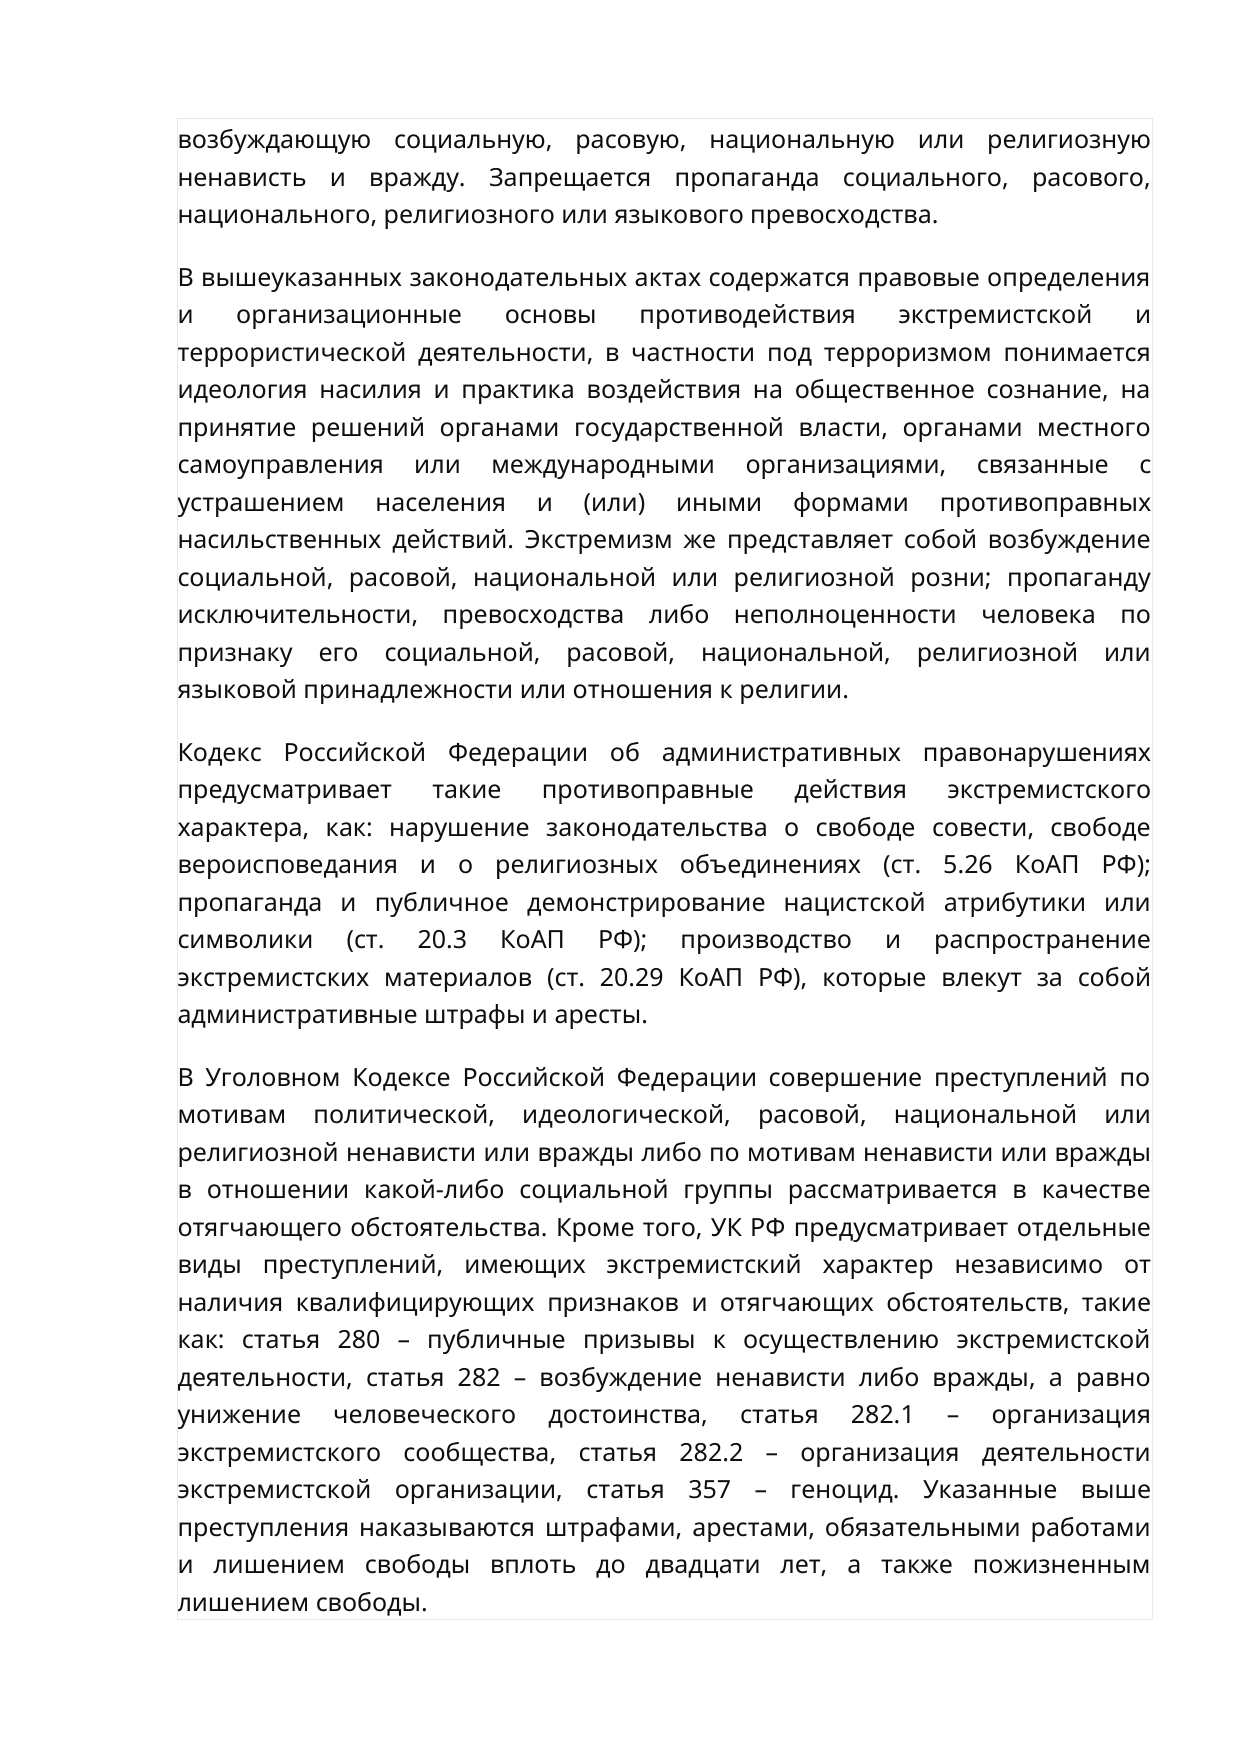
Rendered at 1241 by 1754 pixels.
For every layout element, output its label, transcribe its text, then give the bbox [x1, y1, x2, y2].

text В вышеуказанных законодательных актах содержатся правовые определения и организационные основы противодействия экстремистской и террористической деятельности, в частности под терроризмом понимается идеология насилия и практика воздействия на общественное сознание, на принятие решений органами государственной власти, органами местного самоуправления или международными организациями, связанные с устрашением населения и (или) иными формами противоправных насильственных действий. Экстремизм же представляет собой возбуждение социальной, расовой, национальной или религиозной розни; пропаганду исключительности, превосходства либо неполноценности человека по признаку его социальной, расовой, национальной, религиозной или языковой принадлежности или отношения к религии. [178, 256, 1152, 706]
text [178, 119, 1152, 231]
text В Уголовном Кодексе Российской Федерации совершение преступлений по мотивам политической, идеологической, расовой, национальной или религиозной ненависти или вражды либо по мотивам ненависти или вражды в отношении какой-либо социальной группы рассматривается в качестве отягчающего обстоятельства. Кроме того, УК РФ предусматривает отдельные виды преступлений, имеющих экстремистский характер независимо от наличия квалифицирующих признаков и отягчающих обстоятельств, такие как: статья 280 – публичные призывы к осуществлению экстремистской деятельности, статья 282 – возбуждение ненависти либо вражды, а равно унижение человеческого достоинства, статья 282.1 – организация экстремистского сообщества, статья 282.2 – организация деятельности экстремистской организации, статья 357 – геноцид. Указанные выше преступления наказываются штрафами, арестами, обязательными работами и лишением свободы вплоть до двадцати лет, а также пожизненным лишением свободы. [178, 1056, 1152, 1619]
text Кодекс Российской Федерации об административных правонарушениях предусматривает такие противоправные действия экстремистского характера, как: нарушение законодательства о свободе совести, свободе вероисповедания и о религиозных объединениях (ст. 5.26 КоАП РФ); пропаганда и публичное демонстрирование нацистской атрибутики или символики (ст. 20.3 КоАП РФ); производство и распространение экстремистских материалов (ст. 20.29 КоАП РФ), которые влекут за собой административные штрафы и аресты. [178, 731, 1152, 1031]
